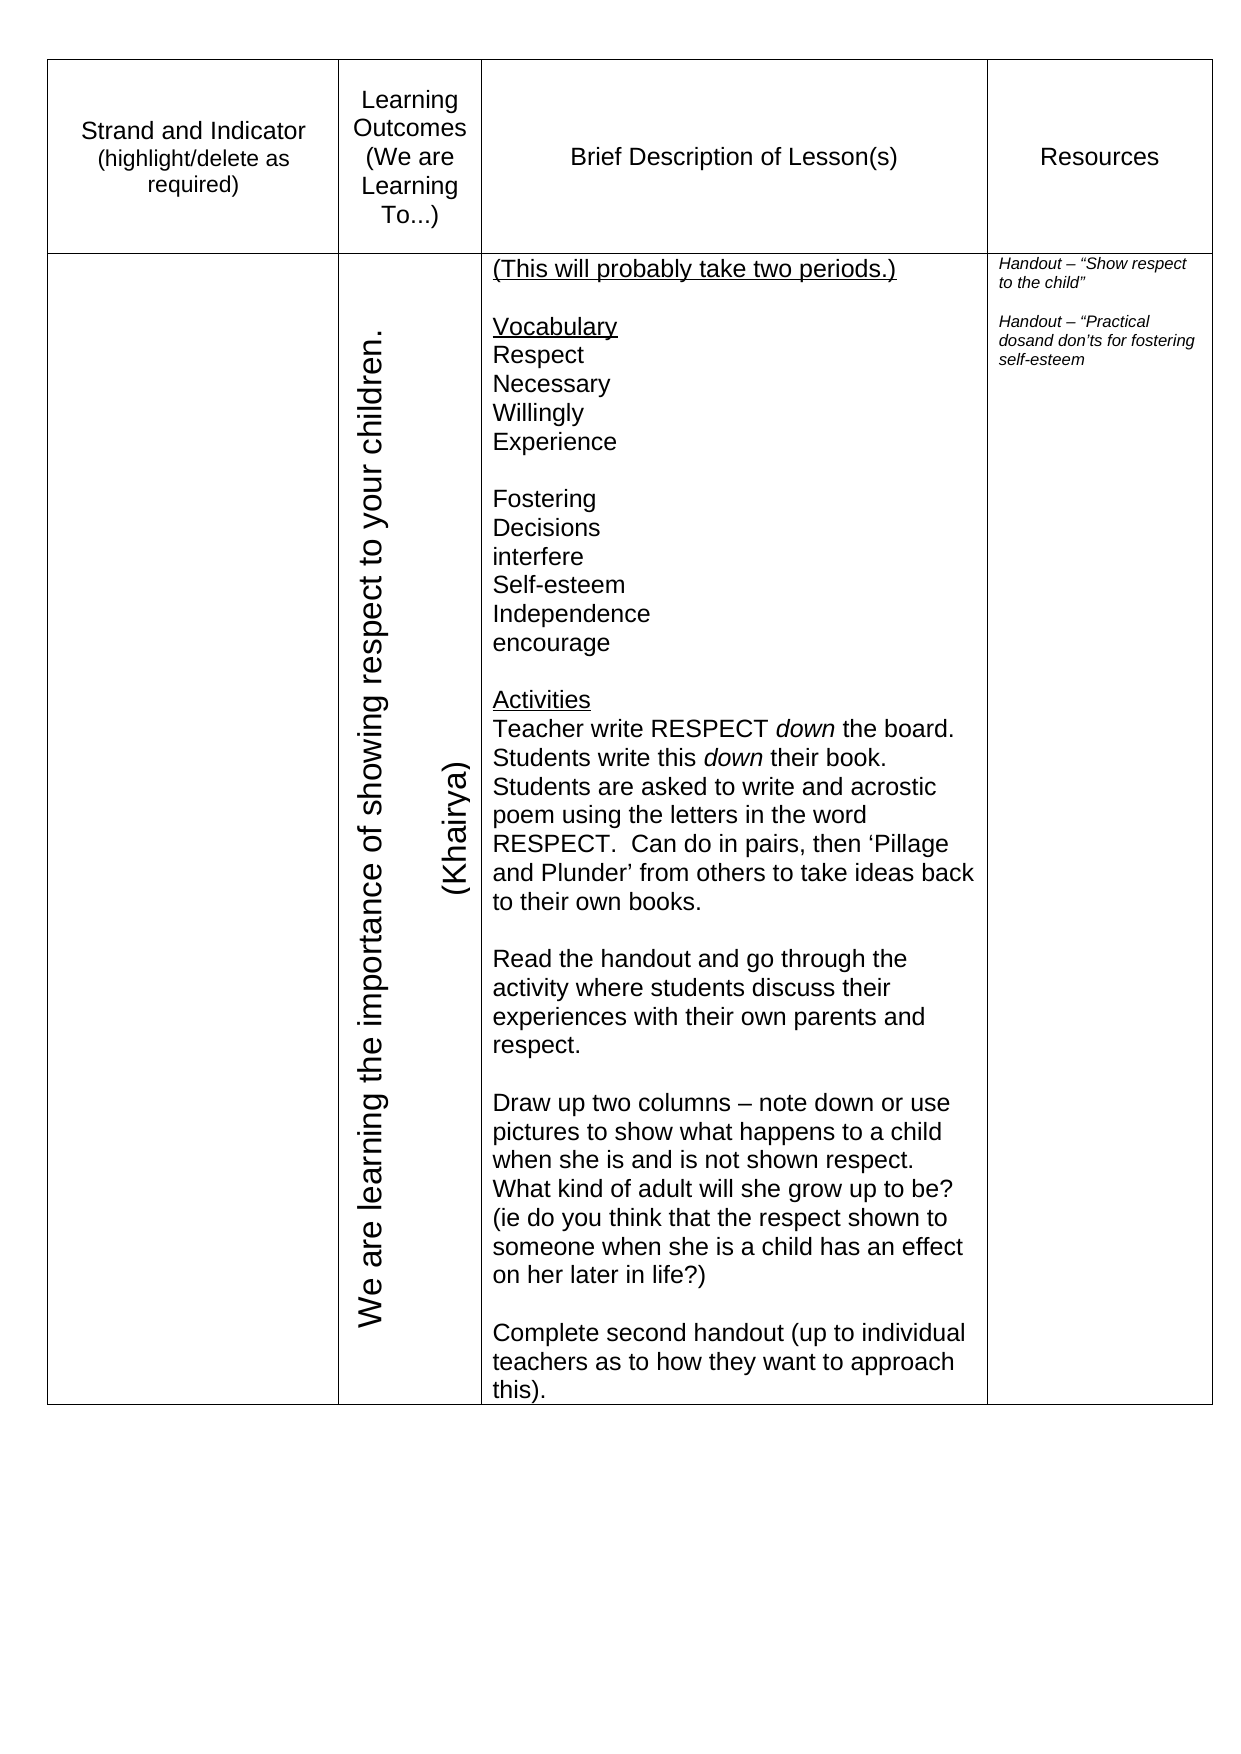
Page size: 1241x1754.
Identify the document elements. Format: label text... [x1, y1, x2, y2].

table_cell [48, 254, 338, 1404]
table_header Strand and Indicator (highlight/delete as required) [48, 60, 338, 253]
table_cell (This will probably take two periods.) Vocabulary Respect Necessary Willingly Experience Fostering Decisions interfere Self-esteem Independence encourage Activities Teacher write RESPECT down the board. Students write this down their book. Students are asked to write and acrostic poem using the letters in the word RESPECT. Can do in pairs, then ‘Pillage and Plunder’ from others to take ideas back to their own books. Read the handout and go through the activity where students discuss their experiences with their own parents and respect. Draw up two columns – note down or use pictures to show what happens to a child when she is and is not shown respect. What kind of adult will she grow up to be? (ie do you think that the respect shown to someone when she is a child has an effect on her later in life?) Complete second handout (up to individual teachers as to how they want to approach this). [482, 254, 987, 1404]
table_header Learning Outcomes (We are Learning To...) [339, 60, 481, 253]
table_cell We are learning the importance of showing respect to your children. (Khairya) [339, 254, 481, 1404]
table_header Resources [988, 60, 1212, 253]
table_header Brief Description of Lesson(s) [482, 60, 987, 253]
table_cell Handout – “Show respect to the child” Handout – “Practical dosand don’ts for fostering self-esteem [988, 254, 1212, 1404]
